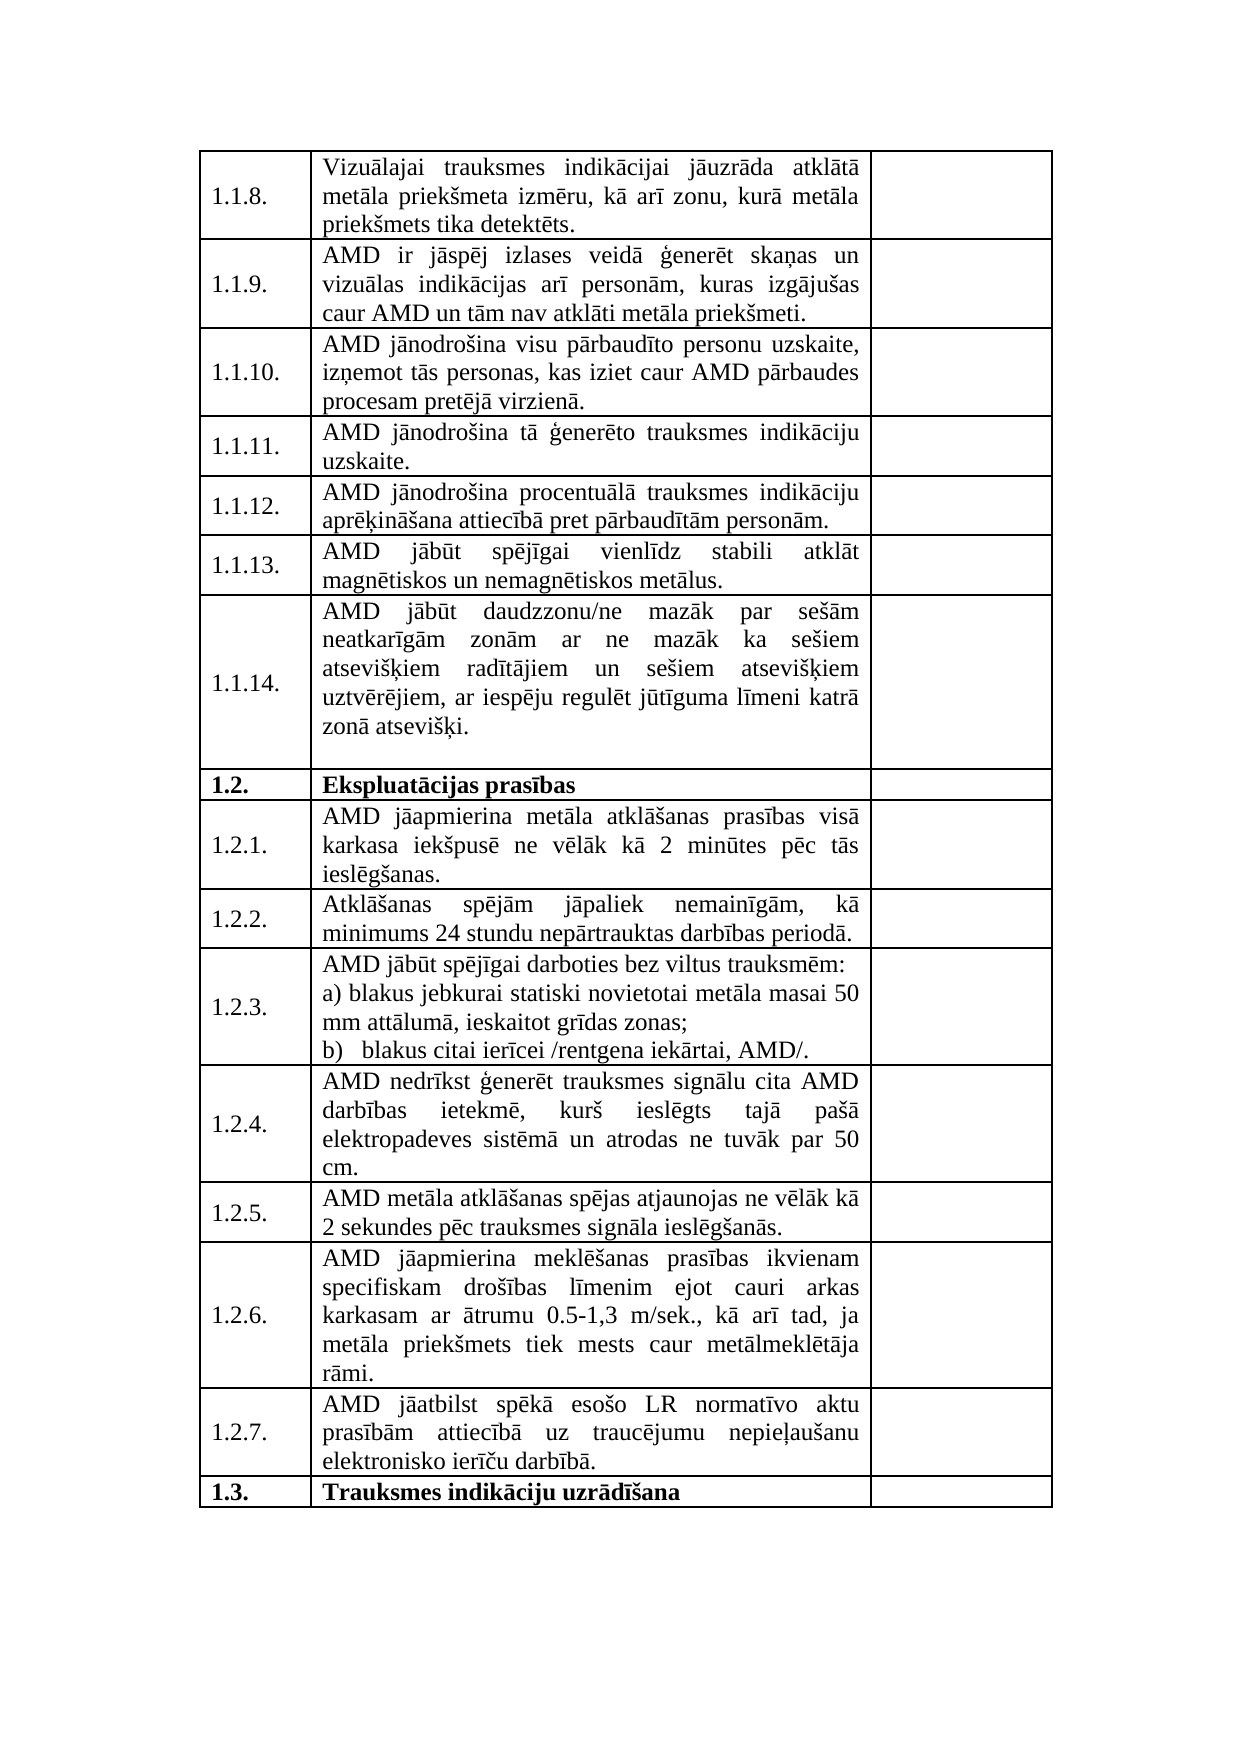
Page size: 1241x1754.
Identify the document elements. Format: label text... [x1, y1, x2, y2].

table_cell 1.1.8. [201, 152, 310, 238]
table_cell AMD metāla atklāšanas spējas atjaunojas ne vēlāk kā 2 sekundes pēc trauksmes signāla ieslēgšanās. [312, 1183, 870, 1241]
table_cell AMD ir jāspēj izlases veidā ģenerēt skaņas un vizuālas indikācijas arī personām, kuras izgājušas caur AMD un tām nav atklāti metāla priekšmeti. [312, 240, 870, 327]
table_cell [872, 152, 1051, 238]
table_cell [872, 1477, 1051, 1506]
table_cell [872, 770, 1051, 799]
table_cell AMD jābūt spējīgai darboties bez viltus trauksmēm: a) blakus jebkurai statiski novietotai metāla masai 50 mm attālumā, ieskaitot grīdas zonas; b) blakus citai ierīcei /rentgena iekārtai, AMD/. [312, 949, 870, 1064]
table_cell 1.2. [201, 770, 310, 799]
table_cell [872, 1066, 1051, 1181]
table_cell [872, 536, 1051, 594]
table_cell [872, 596, 1051, 768]
table_cell 1.2.1. [201, 801, 310, 887]
table_cell [872, 949, 1051, 1064]
table_cell [872, 477, 1051, 534]
table_cell [872, 1183, 1051, 1241]
table_cell [872, 890, 1051, 947]
table_cell 1.2.6. [201, 1243, 310, 1387]
table_cell Trauksmes indikāciju uzrādīšana [312, 1477, 870, 1506]
table_cell 1.1.12. [201, 477, 310, 534]
table_cell [872, 240, 1051, 327]
table_cell Vizuālajai trauksmes indikācijai jāuzrāda atklātā metāla priekšmeta izmēru, kā arī zonu, kurā metāla priekšmets tika detektēts. [312, 152, 870, 238]
table_cell 1.2.7. [201, 1389, 310, 1475]
table_cell Atklāšanas spējām jāpaliek nemainīgām, kā minimums 24 stundu nepārtrauktas darbības periodā. [312, 890, 870, 947]
table_cell 1.1.11. [201, 417, 310, 474]
table_cell AMD nedrīkst ģenerēt trauksmes signālu cita AMD darbības ietekmē, kurš ieslēgts tajā pašā elektropadeves sistēmā un atrodas ne tuvāk par 50 cm. [312, 1066, 870, 1181]
table_cell 1.1.14. [201, 596, 310, 768]
table_cell 1.1.9. [201, 240, 310, 327]
table_cell 1.2.5. [201, 1183, 310, 1241]
table_cell AMD jābūt spējīgai vienlīdz stabili atklāt magnētiskos un nemagnētiskos metālus. [312, 536, 870, 594]
table_cell 1.1.10. [201, 329, 310, 415]
table_cell AMD jāapmierina meklēšanas prasības ikvienam specifiskam drošības līmenim ejot cauri arkas karkasam ar ātrumu 0.5-1,3 m/sek., kā arī tad, ja metāla priekšmets tiek mests caur metālmeklētāja rāmi. [312, 1243, 870, 1387]
table_cell [872, 1243, 1051, 1387]
table_cell [872, 801, 1051, 887]
table_cell 1.1.13. [201, 536, 310, 594]
table_cell 1.3. [201, 1477, 310, 1506]
table_cell Ekspluatācijas prasības [312, 770, 870, 799]
table_cell [872, 1389, 1051, 1475]
table_cell AMD jānodrošina procentuālā trauksmes indikāciju aprēķināšana attiecībā pret pārbaudītām personām. [312, 477, 870, 534]
table_cell AMD jānodrošina visu pārbaudīto personu uzskaite, izņemot tās personas, kas iziet caur AMD pārbaudes procesam pretējā virzienā. [312, 329, 870, 415]
table_cell [872, 329, 1051, 415]
table_cell AMD jāapmierina metāla atklāšanas prasības visā karkasa iekšpusē ne vēlāk kā 2 minūtes pēc tās ieslēgšanas. [312, 801, 870, 887]
table_cell 1.2.4. [201, 1066, 310, 1181]
table_cell AMD jāatbilst spēkā esošo LR normatīvo aktu prasībām attiecībā uz traucējumu nepieļaušanu elektronisko ierīču darbībā. [312, 1389, 870, 1475]
table_cell 1.2.3. [201, 949, 310, 1064]
table_cell AMD jābūt daudzzonu/ne mazāk par sešām neatkarīgām zonām ar ne mazāk ka sešiem atsevišķiem radītājiem un sešiem atsevišķiem uztvērējiem, ar iespēju regulēt jūtīguma līmeni katrā zonā atsevišķi. [312, 596, 870, 768]
table_cell AMD jānodrošina tā ģenerēto trauksmes indikāciju uzskaite. [312, 417, 870, 474]
table_cell [872, 417, 1051, 474]
table_cell 1.2.2. [201, 890, 310, 947]
